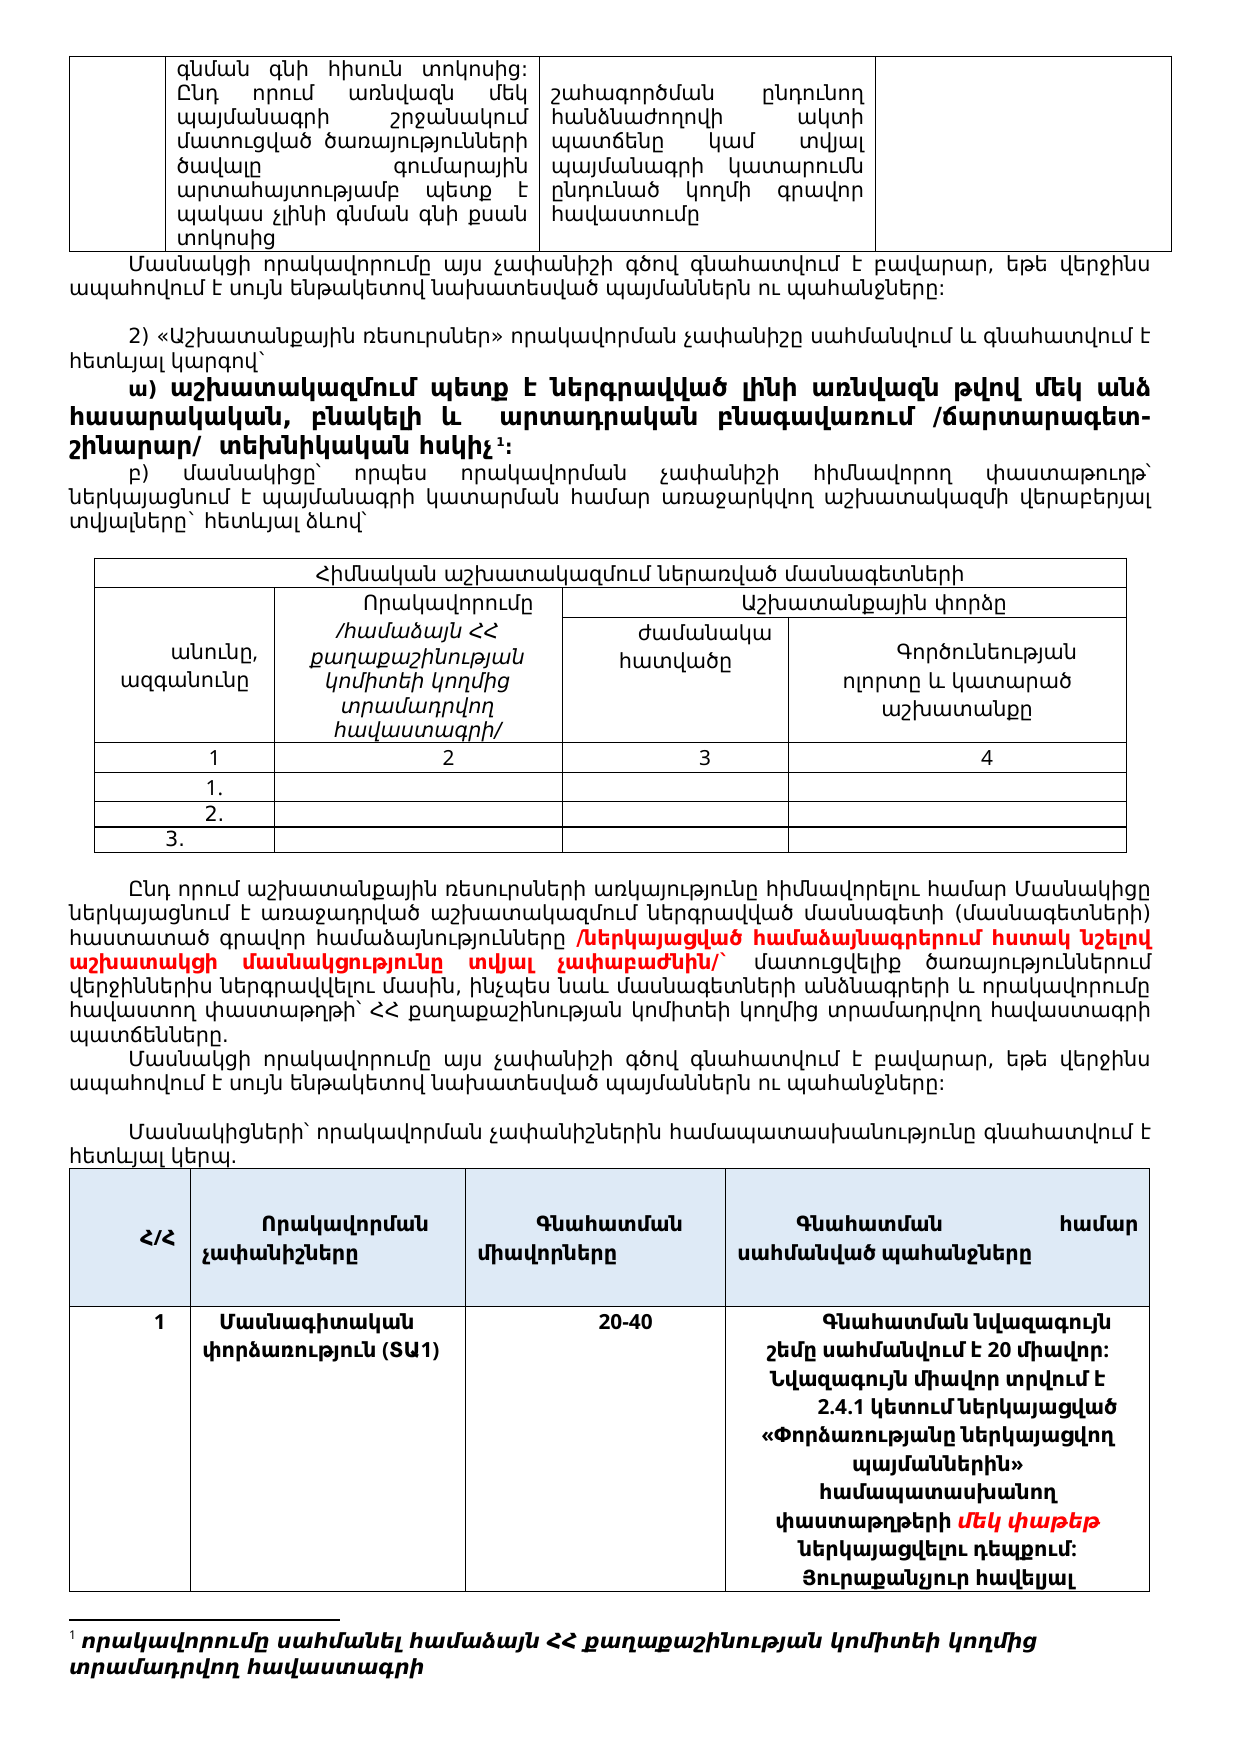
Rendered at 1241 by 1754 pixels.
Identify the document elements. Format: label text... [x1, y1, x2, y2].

table_cell [789, 773, 1126, 801]
table_cell [563, 828, 788, 852]
table_cell [563, 773, 788, 801]
table_header Որակավորման չափանիշները [191, 1169, 465, 1306]
table_header Հ/Հ [70, 1169, 190, 1306]
text Մասնակիցների՝ որակավորման չափանիշներին համապատասխանությունը գնահատվում է հետևյալ կերպ. [69, 1120, 1152, 1168]
table_cell 4 [789, 743, 1126, 772]
table_cell [789, 802, 1126, 826]
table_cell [191, 1307, 465, 1591]
table_header Գնահատման միավորները [466, 1169, 725, 1306]
text ա) աշխատակազմում պետք է ներգրավված լինի առնվազն թվով մեկ անձ հասարակական, բնակելի և արտադրական բնագավառում /ճարտարագետ-շինարար/ տեխնիկական հսկիչ ։ [69, 373, 1152, 461]
table_cell 3 [563, 743, 788, 772]
table_cell Աշխատանքային փորձը [563, 588, 1126, 617]
table_cell Գործունեության ոլորտը և կատարած աշխատանքը [789, 618, 1126, 742]
text Մասնակցի որակավորումը այս չափանիշի գծով գնահատվում է բավարար, եթե վերջինս ապահովում է սույն ենթակետով նախատեսված պայմաններն ու պահանջները: [69, 252, 1152, 300]
table_cell 1 [70, 57, 165, 251]
table_cell [275, 828, 562, 852]
table_cell [275, 773, 562, 801]
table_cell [726, 1307, 1149, 1591]
text բ) մասնակիցը՝ որպես որակավորման չափանիշի հիմնավորող փաստաթուղթ՝ ներկայացնում է պայմանագրի կատարման համար առաջարկվող աշխատակազմի վերաբերյալ տվյալները` հետևյալ ձևով՝ [69, 461, 1152, 533]
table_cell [540, 57, 875, 251]
table_cell 1 [95, 743, 274, 772]
table_cell 20-40 [466, 1307, 725, 1591]
table_cell [563, 802, 788, 826]
text 2) «Աշխատանքային ռեսուրսներ» որակավորման չափանիշը սահմանվում և գնահատվում է հետևյալ կարգով` [69, 324, 1152, 373]
table_cell 3. [95, 828, 274, 852]
table_header Գնահատման համար սահմանված պահանջները [726, 1169, 1149, 1306]
table_cell 2 [275, 743, 562, 772]
table_header Հիմնական աշխատակազմում ներառված մասնագետների [95, 559, 1126, 587]
table_cell անունը, ազգանունը [95, 588, 274, 742]
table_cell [876, 57, 1171, 251]
table_cell 1 [70, 1307, 190, 1591]
text Ընդ որում աշխատանքային ռեսուրսների առկայությունը հիմնավորելու համար Մասնակիցը ներկայացնում է առաջադրված աշխատակազմում ներգրավված մասնագետի (մասնագետների) հաստատած գրավոր համաձայնությունները /ներկայացված համաձայնագրերում հստակ նշելով աշխատակցի մասնակցությունը տվյալ չափաբաժնին/` մատուցվելիք ծառայություններում վերջիններիս ներգրավվելու մասին, ինչպես նաև մասնագետների անձնագրերի և որակավորումը հավաստող փաստաթղթի՝ ՀՀ քաղաքաշինության կոմիտեի կողմից տրամադրվող հավաստագրի պատճենները. [69, 877, 1152, 1047]
table_cell 2. [95, 802, 274, 826]
table_cell [275, 802, 562, 826]
table_cell Որակավորումը /համաձայն ՀՀ քաղաքաշինության կոմիտեի կողմից տրամադրվող հավաստագրի/ [275, 588, 562, 742]
table_cell 1. [95, 773, 274, 801]
table_cell ժամանակա հատվածը [563, 618, 788, 742]
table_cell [166, 57, 539, 251]
text Մասնակցի որակավորումը այս չափանիշի գծով գնահատվում է բավարար, եթե վերջինս ապահովում է սույն ենթակետով նախատեսված պայմաններն ու պահանջները: [69, 1047, 1152, 1096]
table_cell [789, 828, 1126, 852]
